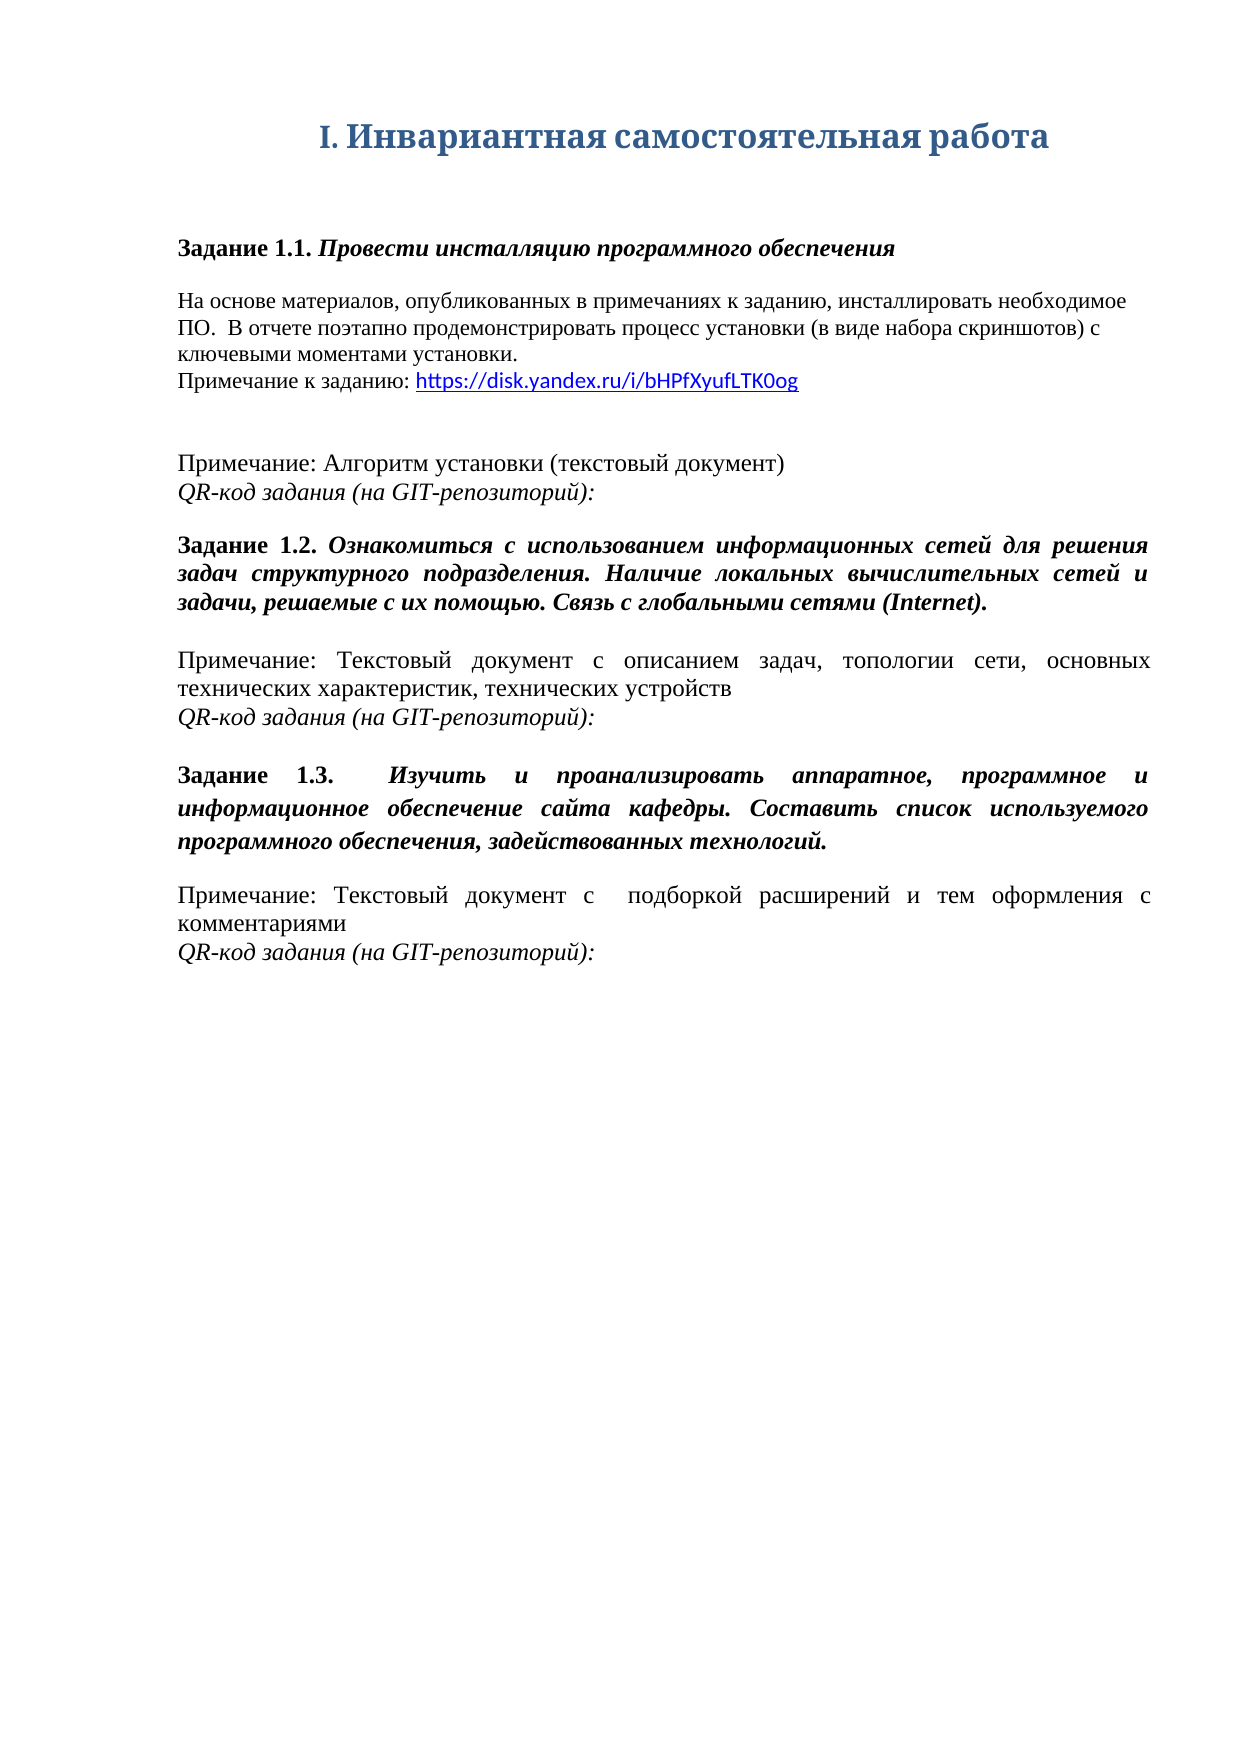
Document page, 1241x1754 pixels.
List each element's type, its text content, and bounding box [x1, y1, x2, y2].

text Задание 1.3. Изучить и проанализировать аппаратное, программное и информационное обеспечение сайта кафедры. Составить список используемого программного обеспечения, задействованных технологий. [177, 760, 1152, 854]
text Задание 1.1. Провести инсталляцию программного обеспечения [177, 233, 1152, 262]
text Примечание: Текстовый документ с подборкой расширений и тем оформления с комментариями [177, 880, 1152, 937]
text Примечание к заданию: https://disk.yandex.ru/i/bHPfXyufLTK0og [177, 366, 1152, 394]
text Примечание: Алгоритм установки (текстовый документ) [177, 448, 1152, 477]
text QR-код задания (на GIT-репозиторий): [177, 702, 1152, 731]
text Примечание: Текстовый документ с описанием задач, топологии сети, основных технических характеристик, технических устройств [177, 645, 1152, 702]
text QR-код задания (на GIT-репозиторий): [177, 937, 1152, 966]
text На основе материалов, опубликованных в примечаниях к заданию, инсталлировать необходимое ПО. В отчете поэтапно продемонстрировать процесс установки (в виде набора скриншотов) с ключевыми моментами установки. [177, 287, 1152, 366]
text Задание 1.2. Ознакомиться с использованием информационных сетей для решения задач структурного подразделения. Наличие локальных вычислительных сетей и задачи, решаемые с их помощью. Связь с глобальными сетями (Internet). [177, 530, 1152, 616]
subtitle I. Инвариантная самостоятельная работа [177, 118, 1152, 156]
text QR-код задания (на GIT-репозиторий): [177, 477, 1152, 506]
